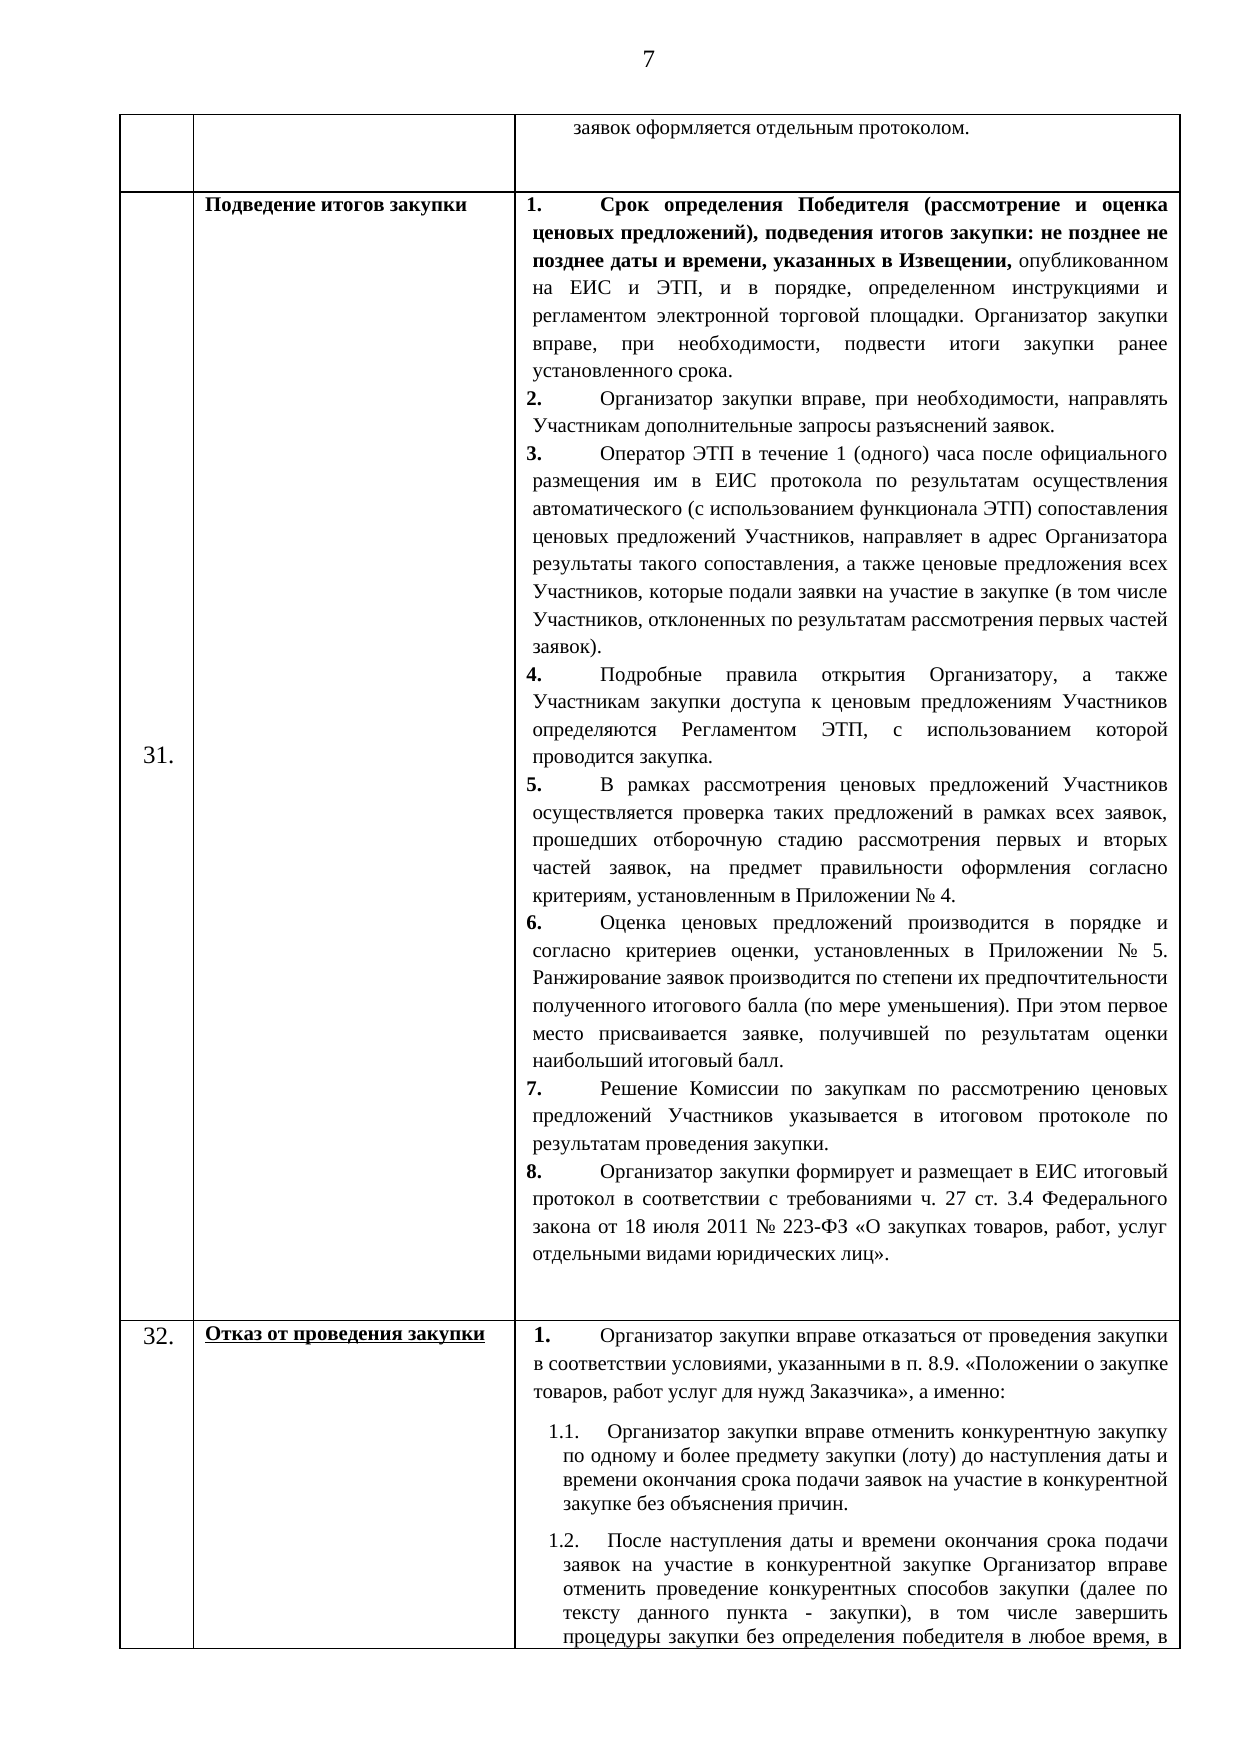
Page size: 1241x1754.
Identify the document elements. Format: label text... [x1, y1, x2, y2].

table_cell Срок определения Победителя (рассмотрение и оценка ценовых предложений), подведения итогов закупки: не позднее не позднее даты и времени, указанных в Извещении, опубликованном на ЕИС и ЭТП, и в порядке, определенном инструкциями и регламентом электронной торговой площадки. Организатор закупки вправе, при необходимости, подвести итоги закупки ранее установленного срока. Организатор закупки вправе, при необходимости, направлять Участникам дополнительные запросы разъяснений заявок. Оператор ЭТП в течение 1 (одного) часа после официального размещения им в ЕИС протокола по результатам осуществления автоматического (с использованием функционала ЭТП) сопоставления ценовых предложений Участников, направляет в адрес Организатора результаты такого сопоставления, а также ценовые предложения всех Участников, которые подали заявки на участие в закупке (в том числе Участников, отклоненных по результатам рассмотрения первых частей заявок). Подробные правила открытия Организатору, а также Участникам закупки доступа к ценовым предложениям Участников определяются Регламентом ЭТП, с использованием которой проводится закупка. В рамках рассмотрения ценовых предложений Участников осуществляется проверка таких предложений в рамках всех заявок, прошедших отборочную стадию рассмотрения первых и вторых частей заявок, на предмет правильности оформления согласно критериям, установленным в Приложении № 4. Оценка ценовых предложений производится в порядке и согласно критериев оценки, установленных в Приложении № 5. Ранжирование заявок производится по степени их предпочтительности полученного итогового балла (по мере уменьшения). При этом первое место присваивается заявке, получившей по результатам оценки наибольший итоговый балл. Решение Комиссии по закупкам по рассмотрению ценовых предложений Участников указывается в итоговом протоколе по результатам проведения закупки. Организатор закупки формирует и размещает в ЕИС итоговый протокол в соответствии с требованиями ч. 27 ст. 3.4 Федерального закона от 18 июля 2011 № 223-ФЗ «О закупках товаров, работ, услуг отдельными видами юридических лиц». [516, 193, 1179, 1320]
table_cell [516, 115, 1179, 191]
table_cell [194, 115, 514, 191]
table_cell [121, 193, 193, 1320]
table_cell [121, 1321, 193, 1648]
table_cell [121, 115, 193, 191]
table_cell Подведение итогов закупки [194, 193, 514, 1320]
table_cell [516, 1321, 1179, 1648]
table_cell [194, 1321, 514, 1648]
